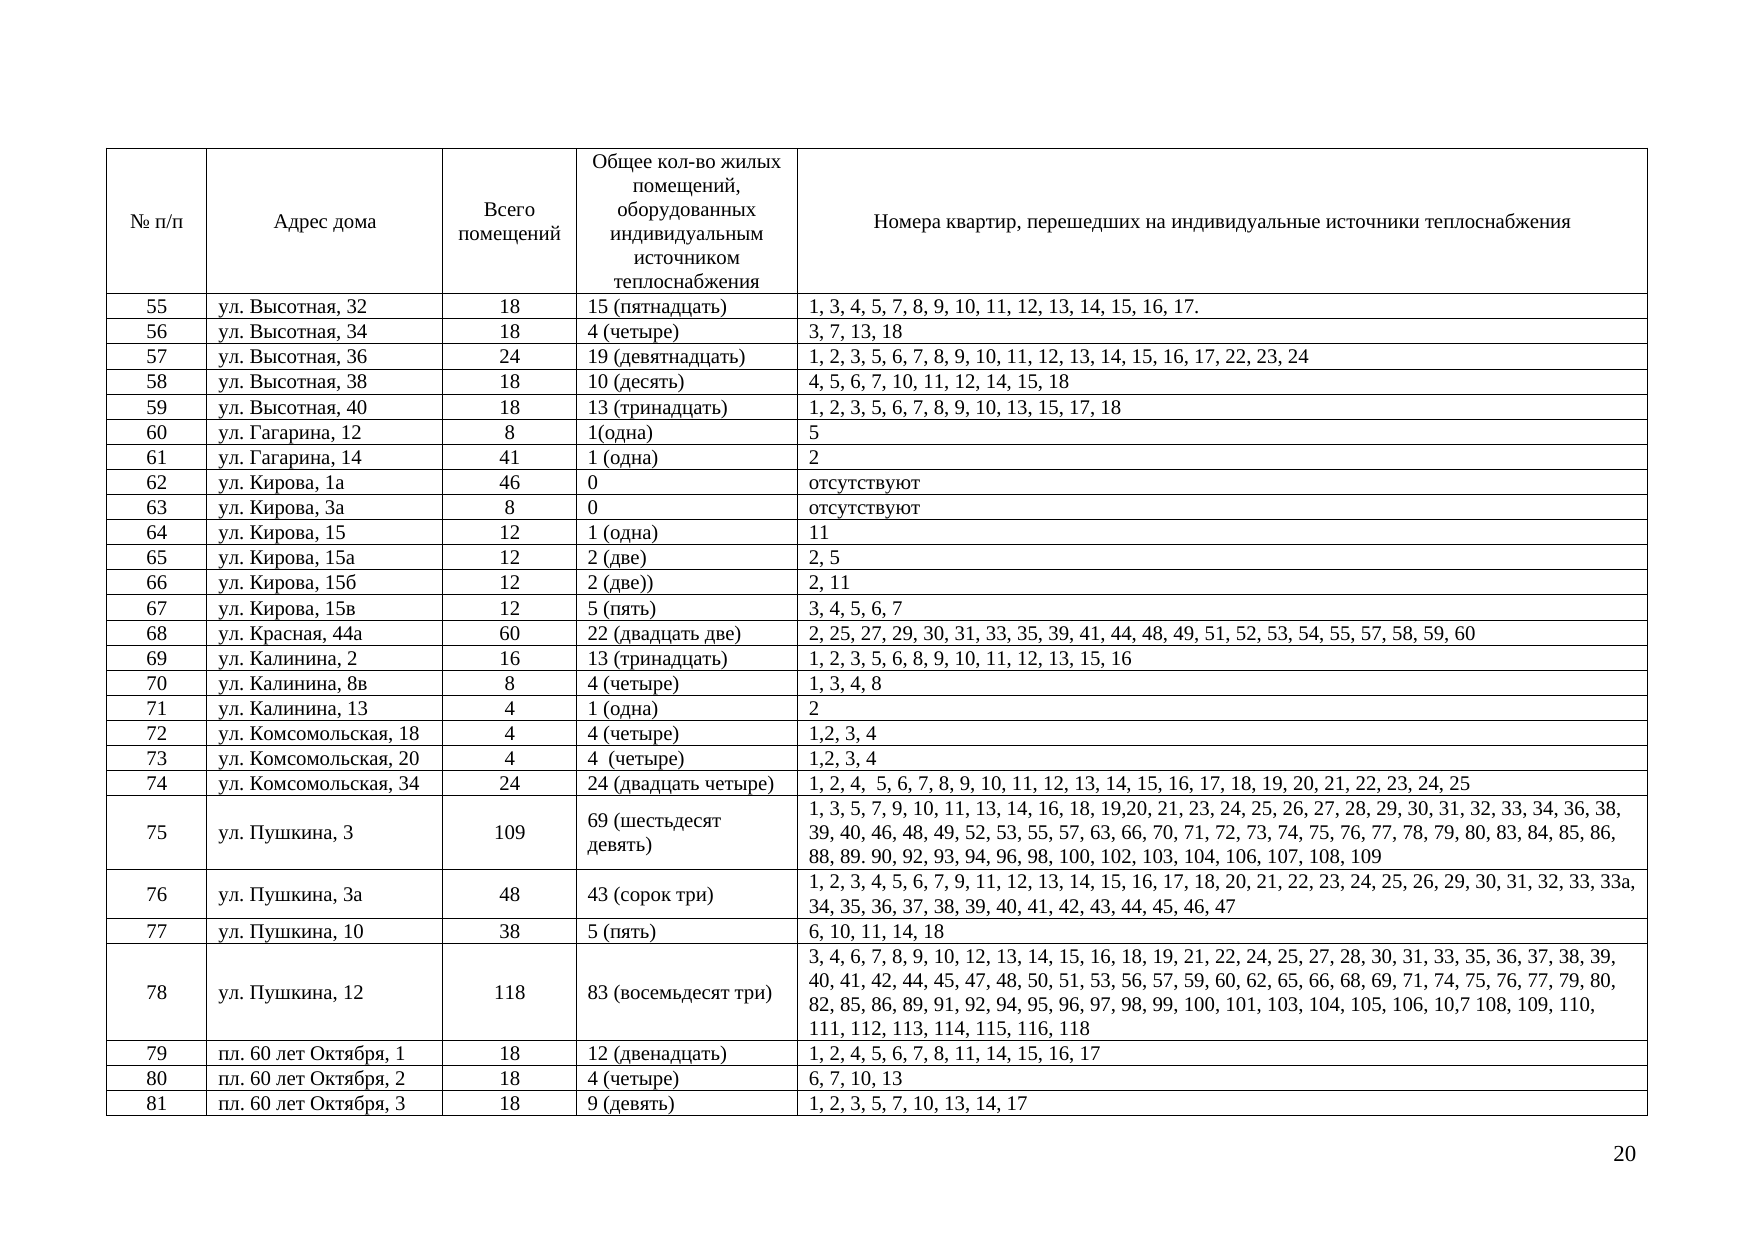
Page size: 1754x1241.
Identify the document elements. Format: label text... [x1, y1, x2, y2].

table_cell ул. Комсомольская, 20 [207, 746, 442, 770]
table_cell 2 (две) [577, 545, 797, 569]
table_cell 48 [443, 870, 576, 918]
table_header Всего помещений [443, 149, 576, 293]
table_cell 58 [107, 370, 206, 393]
table_cell 1, 2, 4, 5, 6, 7, 8, 9, 10, 11, 12, 13, 14, 15, 16, 17, 18, 19, 20, 21, 22, 23, 24, 25 [798, 771, 1647, 795]
table_cell 65 [107, 545, 206, 569]
table_cell 18 [443, 370, 576, 393]
table_header № п/п [107, 149, 206, 293]
table_cell 9 (девять) [577, 1091, 797, 1115]
table_cell пл. 60 лет Октября, 2 [207, 1066, 442, 1090]
table_cell 4 (четыре) [577, 319, 797, 343]
table_cell пл. 60 лет Октября, 3 [207, 1091, 442, 1115]
table_cell 66 [107, 570, 206, 594]
table_cell 4 (четыре) [577, 671, 797, 695]
table_cell 18 [443, 319, 576, 343]
table_cell ул. Кирова, 1а [207, 470, 442, 494]
table_cell 12 [443, 570, 576, 594]
table_cell отсутствуют [798, 495, 1647, 519]
table_cell ул. Пушкина, 10 [207, 919, 442, 943]
table_cell 18 [443, 395, 576, 419]
table_cell 19 (девятнадцать) [577, 344, 797, 368]
table_header Общее кол-во жилых помещений, оборудованных индивидуальным источником теплоснабжения [577, 149, 797, 293]
table_cell 73 [107, 746, 206, 770]
table_cell 38 [443, 919, 576, 943]
table_cell 1 (одна) [577, 445, 797, 469]
table_cell 5 [798, 420, 1647, 444]
table_cell 4 [443, 696, 576, 720]
table_cell ул. Кирова, 15в [207, 595, 442, 619]
table_cell 5 (пять) [577, 919, 797, 943]
table_cell 75 [107, 796, 206, 868]
table_cell 1 (одна) [577, 520, 797, 544]
table_header Адрес дома [207, 149, 442, 293]
table_cell ул. Высотная, 38 [207, 370, 442, 393]
table_cell ул. Калинина, 2 [207, 646, 442, 670]
table_cell отсутствуют [798, 470, 1647, 494]
table_cell 22 (двадцать две) [577, 621, 797, 644]
table_cell 2 [798, 445, 1647, 469]
table_cell 4 [443, 746, 576, 770]
table_cell 15 (пятнадцать) [577, 294, 797, 318]
table_cell ул. Высотная, 36 [207, 344, 442, 368]
table_cell 81 [107, 1091, 206, 1115]
table_cell 24 [443, 344, 576, 368]
table_cell 1, 2, 3, 5, 6, 8, 9, 10, 11, 12, 13, 15, 16 [798, 646, 1647, 670]
table_cell 69 [107, 646, 206, 670]
table_cell 18 [443, 1041, 576, 1065]
table_cell 71 [107, 696, 206, 720]
table_cell 6, 7, 10, 13 [798, 1066, 1647, 1090]
table_cell 60 [443, 621, 576, 644]
table_cell 60 [107, 420, 206, 444]
table_cell 8 [443, 495, 576, 519]
table_cell 1 (одна) [577, 696, 797, 720]
table_cell 3, 7, 13, 18 [798, 319, 1647, 343]
table_cell 118 [443, 944, 576, 1040]
table_cell 59 [107, 395, 206, 419]
table_cell 5 (пять) [577, 595, 797, 619]
table_cell 24 (двадцать четыре) [577, 771, 797, 795]
table_cell 83 (восемьдесят три) [577, 944, 797, 1040]
table_cell ул. Высотная, 40 [207, 395, 442, 419]
table_cell 6, 10, 11, 14, 18 [798, 919, 1647, 943]
table_cell ул. Гагарина, 12 [207, 420, 442, 444]
table_cell 64 [107, 520, 206, 544]
table_cell 1, 3, 5, 7, 9, 10, 11, 13, 14, 16, 18, 19,20, 21, 23, 24, 25, 26, 27, 28, 29, 30, 31, 32, 33, 34, 36, 38, 39, 40, 46, 48, 49, 52, 53, 55, 57, 63, 66, 70, 71, 72, 73, 74, 75, 76, 77, 78, 79, 80, 83, 84, 85, 86, 88, 89. 90, 92, 93, 94, 96, 98, 100, 102, 103, 104, 106, 107, 108, 109 [798, 796, 1647, 868]
table_cell ул. Гагарина, 14 [207, 445, 442, 469]
table_cell 1, 3, 4, 8 [798, 671, 1647, 695]
table_cell 0 [577, 495, 797, 519]
table_cell ул. Комсомольская, 18 [207, 721, 442, 745]
table_cell 13 (тринадцать) [577, 395, 797, 419]
table_cell ул. Калинина, 8в [207, 671, 442, 695]
table_cell ул. Кирова, 15а [207, 545, 442, 569]
table_cell 72 [107, 721, 206, 745]
table_cell 46 [443, 470, 576, 494]
table_cell ул. Кирова, 15 [207, 520, 442, 544]
table_cell 43 (сорок три) [577, 870, 797, 918]
table_cell 76 [107, 870, 206, 918]
table_cell ул. Красная, 44а [207, 621, 442, 644]
table_cell пл. 60 лет Октября, 1 [207, 1041, 442, 1065]
table_cell 16 [443, 646, 576, 670]
table_cell 1, 2, 3, 5, 6, 7, 8, 9, 10, 13, 15, 17, 18 [798, 395, 1647, 419]
table_cell 18 [443, 294, 576, 318]
table_cell 1, 2, 3, 5, 6, 7, 8, 9, 10, 11, 12, 13, 14, 15, 16, 17, 22, 23, 24 [798, 344, 1647, 368]
table_cell ул. Высотная, 34 [207, 319, 442, 343]
table_cell 1, 2, 4, 5, 6, 7, 8, 11, 14, 15, 16, 17 [798, 1041, 1647, 1065]
table_cell 18 [443, 1066, 576, 1090]
table_cell 4 (четыре) [577, 746, 797, 770]
table_cell 2, 25, 27, 29, 30, 31, 33, 35, 39, 41, 44, 48, 49, 51, 52, 53, 54, 55, 57, 58, 59, 60 [798, 621, 1647, 644]
table_cell 2, 5 [798, 545, 1647, 569]
table_cell 4 [443, 721, 576, 745]
table_cell 4 (четыре) [577, 1066, 797, 1090]
table_cell ул. Пушкина, 3 [207, 796, 442, 868]
table_cell 12 [443, 545, 576, 569]
table_cell 12 (двенадцать) [577, 1041, 797, 1065]
table_cell ул. Высотная, 32 [207, 294, 442, 318]
table_cell ул. Кирова, 3а [207, 495, 442, 519]
table_cell 57 [107, 344, 206, 368]
table_cell 24 [443, 771, 576, 795]
table_cell 1(одна) [577, 420, 797, 444]
table_cell 12 [443, 595, 576, 619]
table_cell 0 [577, 470, 797, 494]
table_cell 109 [443, 796, 576, 868]
table_cell 13 (тринадцать) [577, 646, 797, 670]
table_cell 1,2, 3, 4 [798, 721, 1647, 745]
table_cell 10 (десять) [577, 370, 797, 393]
table_cell ул. Калинина, 13 [207, 696, 442, 720]
table_cell 70 [107, 671, 206, 695]
table_cell 3, 4, 6, 7, 8, 9, 10, 12, 13, 14, 15, 16, 18, 19, 21, 22, 24, 25, 27, 28, 30, 31, 33, 35, 36, 37, 38, 39, 40, 41, 42, 44, 45, 47, 48, 50, 51, 53, 56, 57, 59, 60, 62, 65, 66, 68, 69, 71, 74, 75, 76, 77, 79, 80, 82, 85, 86, 89, 91, 92, 94, 95, 96, 97, 98, 99, 100, 101, 103, 104, 105, 106, 10,7 108, 109, 110, 111, 112, 113, 114, 115, 116, 118 [798, 944, 1647, 1040]
table_cell ул. Пушкина, 12 [207, 944, 442, 1040]
table_cell 1, 3, 4, 5, 7, 8, 9, 10, 11, 12, 13, 14, 15, 16, 17. [798, 294, 1647, 318]
table_cell 2, 11 [798, 570, 1647, 594]
table_cell ул. Комсомольская, 34 [207, 771, 442, 795]
table_cell 61 [107, 445, 206, 469]
table_header Номера квартир, перешедших на индивидуальные источники теплоснабжения [798, 149, 1647, 293]
table_cell 4 (четыре) [577, 721, 797, 745]
table_cell 78 [107, 944, 206, 1040]
table_cell 18 [443, 1091, 576, 1115]
table_cell 1,2, 3, 4 [798, 746, 1647, 770]
table_cell 8 [443, 420, 576, 444]
table_cell 80 [107, 1066, 206, 1090]
table_cell 79 [107, 1041, 206, 1065]
table_cell 63 [107, 495, 206, 519]
table_cell 4, 5, 6, 7, 10, 11, 12, 14, 15, 18 [798, 370, 1647, 393]
table_cell 2 [798, 696, 1647, 720]
table_cell 2 (две)) [577, 570, 797, 594]
table_cell 68 [107, 621, 206, 644]
table_cell 1, 2, 3, 5, 7, 10, 13, 14, 17 [798, 1091, 1647, 1115]
table_cell 69 (шестьдесят девять) [577, 796, 797, 868]
table_cell 74 [107, 771, 206, 795]
table_cell 3, 4, 5, 6, 7 [798, 595, 1647, 619]
table_cell 8 [443, 671, 576, 695]
table_cell ул. Кирова, 15б [207, 570, 442, 594]
table_cell 56 [107, 319, 206, 343]
table_cell 62 [107, 470, 206, 494]
table_cell 67 [107, 595, 206, 619]
table_cell 41 [443, 445, 576, 469]
table_cell 11 [798, 520, 1647, 544]
table_cell 77 [107, 919, 206, 943]
table_cell 12 [443, 520, 576, 544]
table_cell ул. Пушкина, 3а [207, 870, 442, 918]
table_cell 55 [107, 294, 206, 318]
table_cell 1, 2, 3, 4, 5, 6, 7, 9, 11, 12, 13, 14, 15, 16, 17, 18, 20, 21, 22, 23, 24, 25, 26, 29, 30, 31, 32, 33, 33а, 34, 35, 36, 37, 38, 39, 40, 41, 42, 43, 44, 45, 46, 47 [798, 870, 1647, 918]
